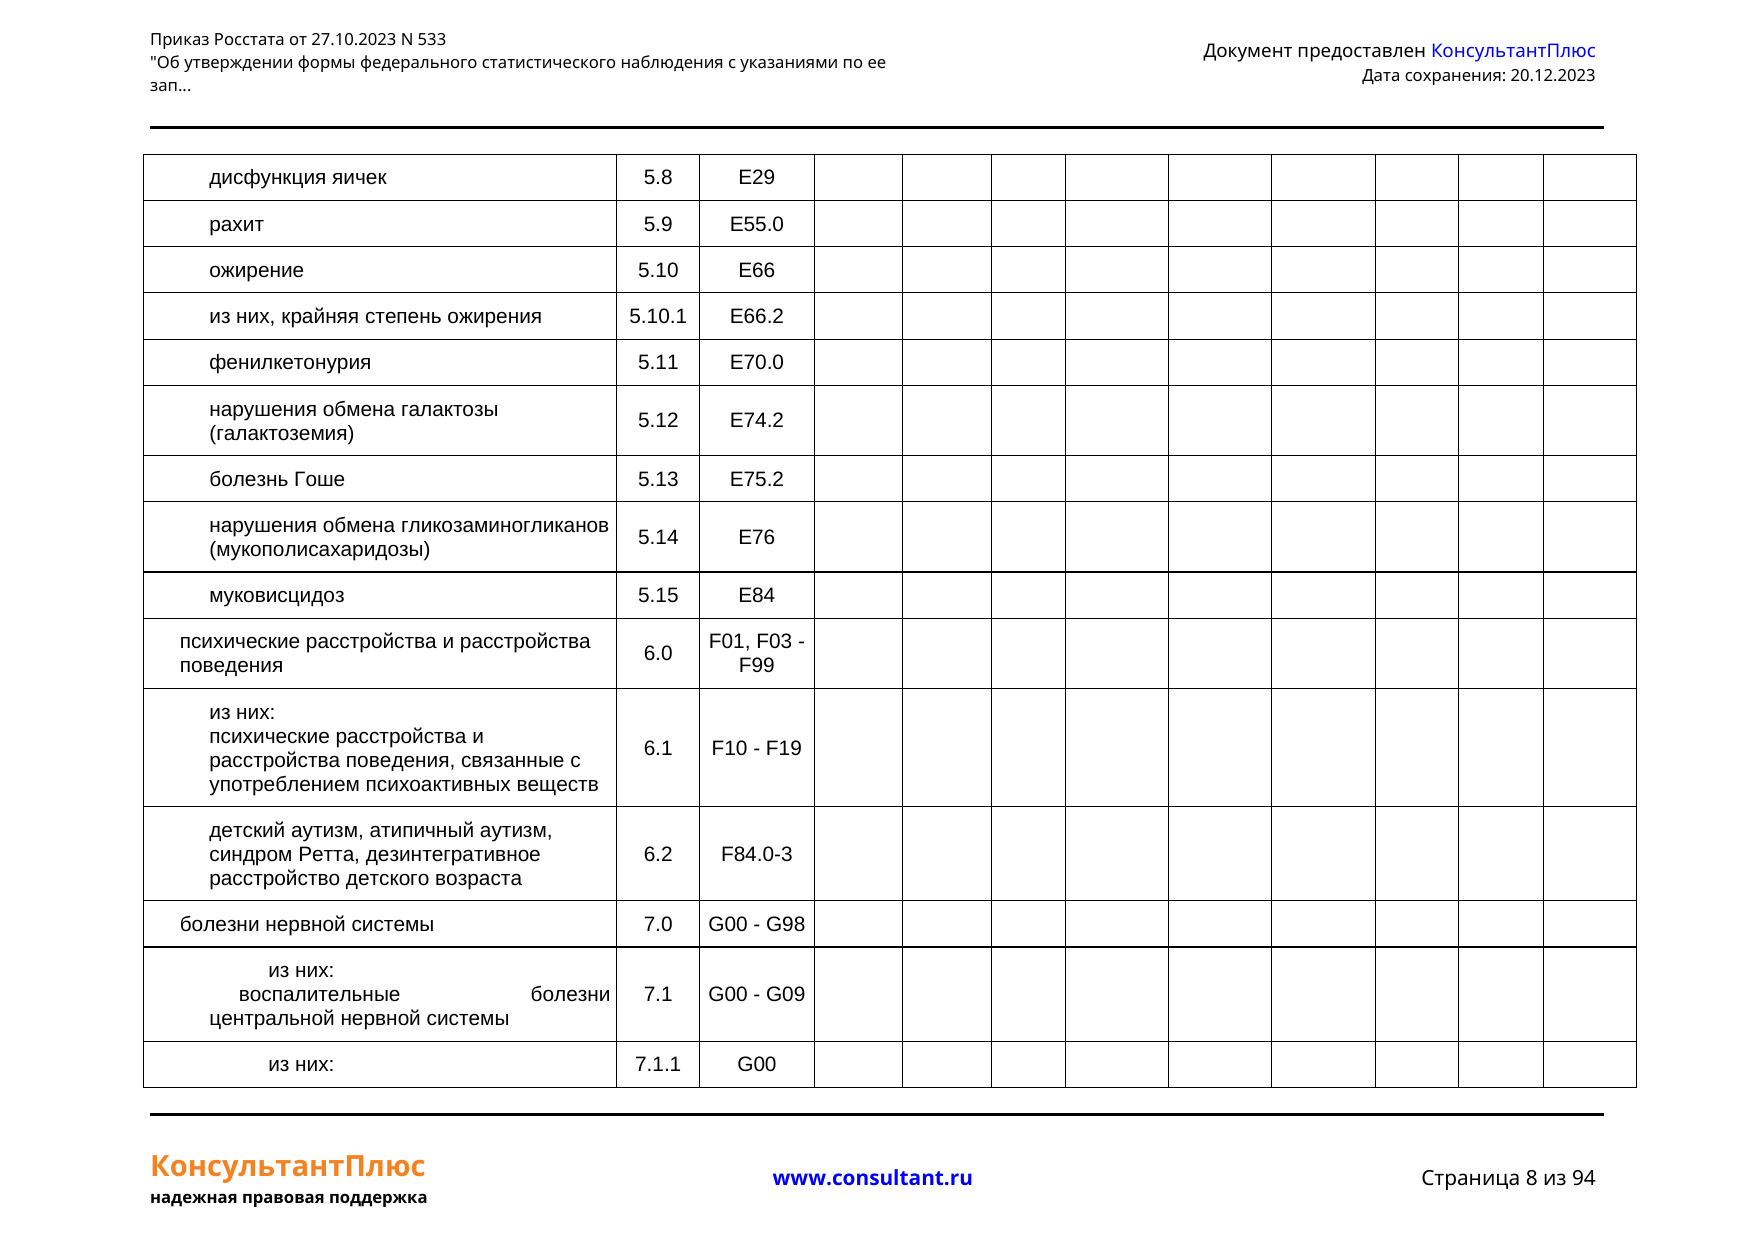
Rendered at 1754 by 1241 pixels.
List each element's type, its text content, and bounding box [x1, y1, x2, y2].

table_cell детский аутизм, атипичный аутизм, синдром Ретта, дезинтегративное расстройство детского возраста [144, 807, 616, 900]
table_cell [1272, 619, 1375, 688]
table_cell [903, 502, 991, 571]
table_cell [1066, 386, 1168, 455]
table_cell [1169, 340, 1271, 385]
table_cell [815, 619, 902, 688]
table_cell [1544, 807, 1636, 900]
table_cell [1169, 619, 1271, 688]
table_cell [815, 155, 902, 200]
table_cell F01, F03 - F99 [700, 619, 814, 688]
table_cell [815, 502, 902, 571]
table_cell [1272, 948, 1375, 1041]
table_cell [1544, 155, 1636, 200]
table_cell [1169, 201, 1271, 246]
table_cell [1169, 573, 1271, 618]
table_cell [1066, 340, 1168, 385]
table_cell [815, 901, 902, 946]
table_cell E76 [700, 502, 814, 571]
table_cell [992, 948, 1065, 1041]
table_cell [1272, 573, 1375, 618]
table_cell F84.0-3 [700, 807, 814, 900]
table_cell [1272, 901, 1375, 946]
table_cell [1459, 201, 1543, 246]
table_cell [903, 573, 991, 618]
table_cell [992, 155, 1065, 200]
table_cell [815, 1042, 902, 1087]
table_cell 5.10.1 [617, 293, 699, 338]
table_cell [1272, 807, 1375, 900]
table_cell [1066, 502, 1168, 571]
table_cell 7.1 [617, 948, 699, 1041]
table_cell [1376, 155, 1458, 200]
table_cell [1169, 247, 1271, 292]
table_cell [992, 1042, 1065, 1087]
table_cell [815, 247, 902, 292]
table_cell E29 [700, 155, 814, 200]
table_cell 5.15 [617, 573, 699, 618]
table_cell [1169, 689, 1271, 806]
table_cell [1544, 340, 1636, 385]
table_cell [1272, 201, 1375, 246]
table_cell [1459, 386, 1543, 455]
table_cell [1459, 1042, 1543, 1087]
table_cell [1066, 1042, 1168, 1087]
table_cell [1169, 901, 1271, 946]
table_cell [1066, 901, 1168, 946]
table_cell [992, 247, 1065, 292]
table_cell [1544, 948, 1636, 1041]
table_cell [1272, 340, 1375, 385]
table_cell 6.2 [617, 807, 699, 900]
table_cell [815, 948, 902, 1041]
table_cell [1376, 340, 1458, 385]
table_cell [992, 456, 1065, 501]
table_cell [1376, 201, 1458, 246]
table_cell [992, 340, 1065, 385]
table_cell 6.1 [617, 689, 699, 806]
table_cell [1544, 247, 1636, 292]
table_cell [1066, 689, 1168, 806]
table_cell [903, 456, 991, 501]
table_cell [992, 386, 1065, 455]
table_cell [992, 689, 1065, 806]
table_cell психические расстройства и расстройства поведения [144, 619, 616, 688]
table_cell [1272, 293, 1375, 338]
table_cell E75.2 [700, 456, 814, 501]
table_cell 5.11 [617, 340, 699, 385]
table_cell 7.1.1 [617, 1042, 699, 1087]
table_cell [815, 386, 902, 455]
table_cell 5.13 [617, 456, 699, 501]
table_cell [815, 293, 902, 338]
table_cell [903, 948, 991, 1041]
table_cell [1459, 502, 1543, 571]
table_cell [1459, 293, 1543, 338]
table_cell [992, 901, 1065, 946]
table_cell [1459, 456, 1543, 501]
table_cell [815, 340, 902, 385]
table_cell [1066, 948, 1168, 1041]
table_cell [992, 201, 1065, 246]
table_cell [903, 247, 991, 292]
table_cell [1459, 247, 1543, 292]
table_cell E55.0 [700, 201, 814, 246]
table_cell [903, 807, 991, 900]
table_cell [903, 155, 991, 200]
table_cell [1459, 689, 1543, 806]
table_cell [1544, 201, 1636, 246]
table_cell [1272, 155, 1375, 200]
table_cell [1169, 502, 1271, 571]
table_cell [992, 293, 1065, 338]
table_cell G00 [700, 1042, 814, 1087]
table_cell болезни нервной системы [144, 901, 616, 946]
table_cell G00 - G09 [700, 948, 814, 1041]
table_cell [1459, 901, 1543, 946]
table_cell [1272, 502, 1375, 571]
table_cell [1272, 1042, 1375, 1087]
table_cell [992, 807, 1065, 900]
table_cell [815, 456, 902, 501]
table_cell [1376, 807, 1458, 900]
table_cell E70.0 [700, 340, 814, 385]
table_cell [1376, 901, 1458, 946]
table_cell болезнь Гоше [144, 456, 616, 501]
table_cell [1544, 456, 1636, 501]
table_cell [1544, 293, 1636, 338]
table_cell [1544, 901, 1636, 946]
table_cell [1169, 293, 1271, 338]
table_cell муковисцидоз [144, 573, 616, 618]
table_cell [1544, 619, 1636, 688]
table_cell нарушения обмена галактозы (галактоземия) [144, 386, 616, 455]
table_cell [815, 573, 902, 618]
table_cell [1169, 386, 1271, 455]
table_cell E66.2 [700, 293, 814, 338]
table_cell 6.0 [617, 619, 699, 688]
table_cell [903, 689, 991, 806]
table_cell нарушения обмена гликозаминогликанов (мукополисахаридозы) [144, 502, 616, 571]
table_cell [1544, 689, 1636, 806]
table_cell ожирение [144, 247, 616, 292]
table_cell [144, 1042, 616, 1087]
table_cell [815, 807, 902, 900]
table_cell из них, крайняя степень ожирения [144, 293, 616, 338]
table_cell [992, 619, 1065, 688]
table_cell [1459, 948, 1543, 1041]
table_cell [1376, 293, 1458, 338]
table_cell [1376, 573, 1458, 618]
table_cell [903, 340, 991, 385]
table_cell [1376, 502, 1458, 571]
table_cell [903, 619, 991, 688]
table_cell 7.0 [617, 901, 699, 946]
table_cell [1169, 807, 1271, 900]
table_cell [1066, 573, 1168, 618]
table_cell 5.14 [617, 502, 699, 571]
table_cell [815, 201, 902, 246]
table_cell 5.9 [617, 201, 699, 246]
table_cell [1376, 619, 1458, 688]
table_cell [903, 1042, 991, 1087]
table_cell [1169, 155, 1271, 200]
table_cell [1169, 1042, 1271, 1087]
table_cell [1459, 807, 1543, 900]
table_cell [1376, 456, 1458, 501]
table_cell [1376, 948, 1458, 1041]
table_cell [1376, 247, 1458, 292]
table_cell [1376, 689, 1458, 806]
table_cell [1272, 689, 1375, 806]
table_cell [815, 689, 902, 806]
table_cell [1066, 293, 1168, 338]
table_cell [992, 573, 1065, 618]
table_cell [1066, 456, 1168, 501]
table_cell [1272, 247, 1375, 292]
table_cell E66 [700, 247, 814, 292]
table_cell фенилкетонурия [144, 340, 616, 385]
table_cell 5.12 [617, 386, 699, 455]
table_cell [903, 901, 991, 946]
table_cell [1066, 155, 1168, 200]
table_cell [992, 502, 1065, 571]
table_cell [1066, 619, 1168, 688]
table_cell [1544, 502, 1636, 571]
table_cell [1272, 456, 1375, 501]
table_cell G00 - G98 [700, 901, 814, 946]
table_cell рахит [144, 201, 616, 246]
table_cell [1066, 807, 1168, 900]
table_cell [1544, 1042, 1636, 1087]
table_cell из них: воспалительные болезни центральной нервной системы [144, 948, 616, 1041]
table_cell [903, 201, 991, 246]
table_cell 5.8 [617, 155, 699, 200]
table_cell [903, 386, 991, 455]
table_cell [903, 293, 991, 338]
table_cell [1544, 573, 1636, 618]
table_cell [1169, 456, 1271, 501]
table_cell дисфункция яичек [144, 155, 616, 200]
table_cell [1169, 948, 1271, 1041]
table_cell E74.2 [700, 386, 814, 455]
table_cell [1459, 573, 1543, 618]
table_cell F10 - F19 [700, 689, 814, 806]
table_cell [1376, 386, 1458, 455]
table_cell [1459, 155, 1543, 200]
table_cell [1544, 386, 1636, 455]
table_cell E84 [700, 573, 814, 618]
table_cell [1459, 340, 1543, 385]
table_cell из них: психические расстройства и расстройства поведения, связанные с употреблением психоактивных веществ [144, 689, 616, 806]
table_cell [1376, 1042, 1458, 1087]
table_cell [1459, 619, 1543, 688]
table_cell [1066, 247, 1168, 292]
table_cell [1272, 386, 1375, 455]
table_cell 5.10 [617, 247, 699, 292]
table_cell [1066, 201, 1168, 246]
